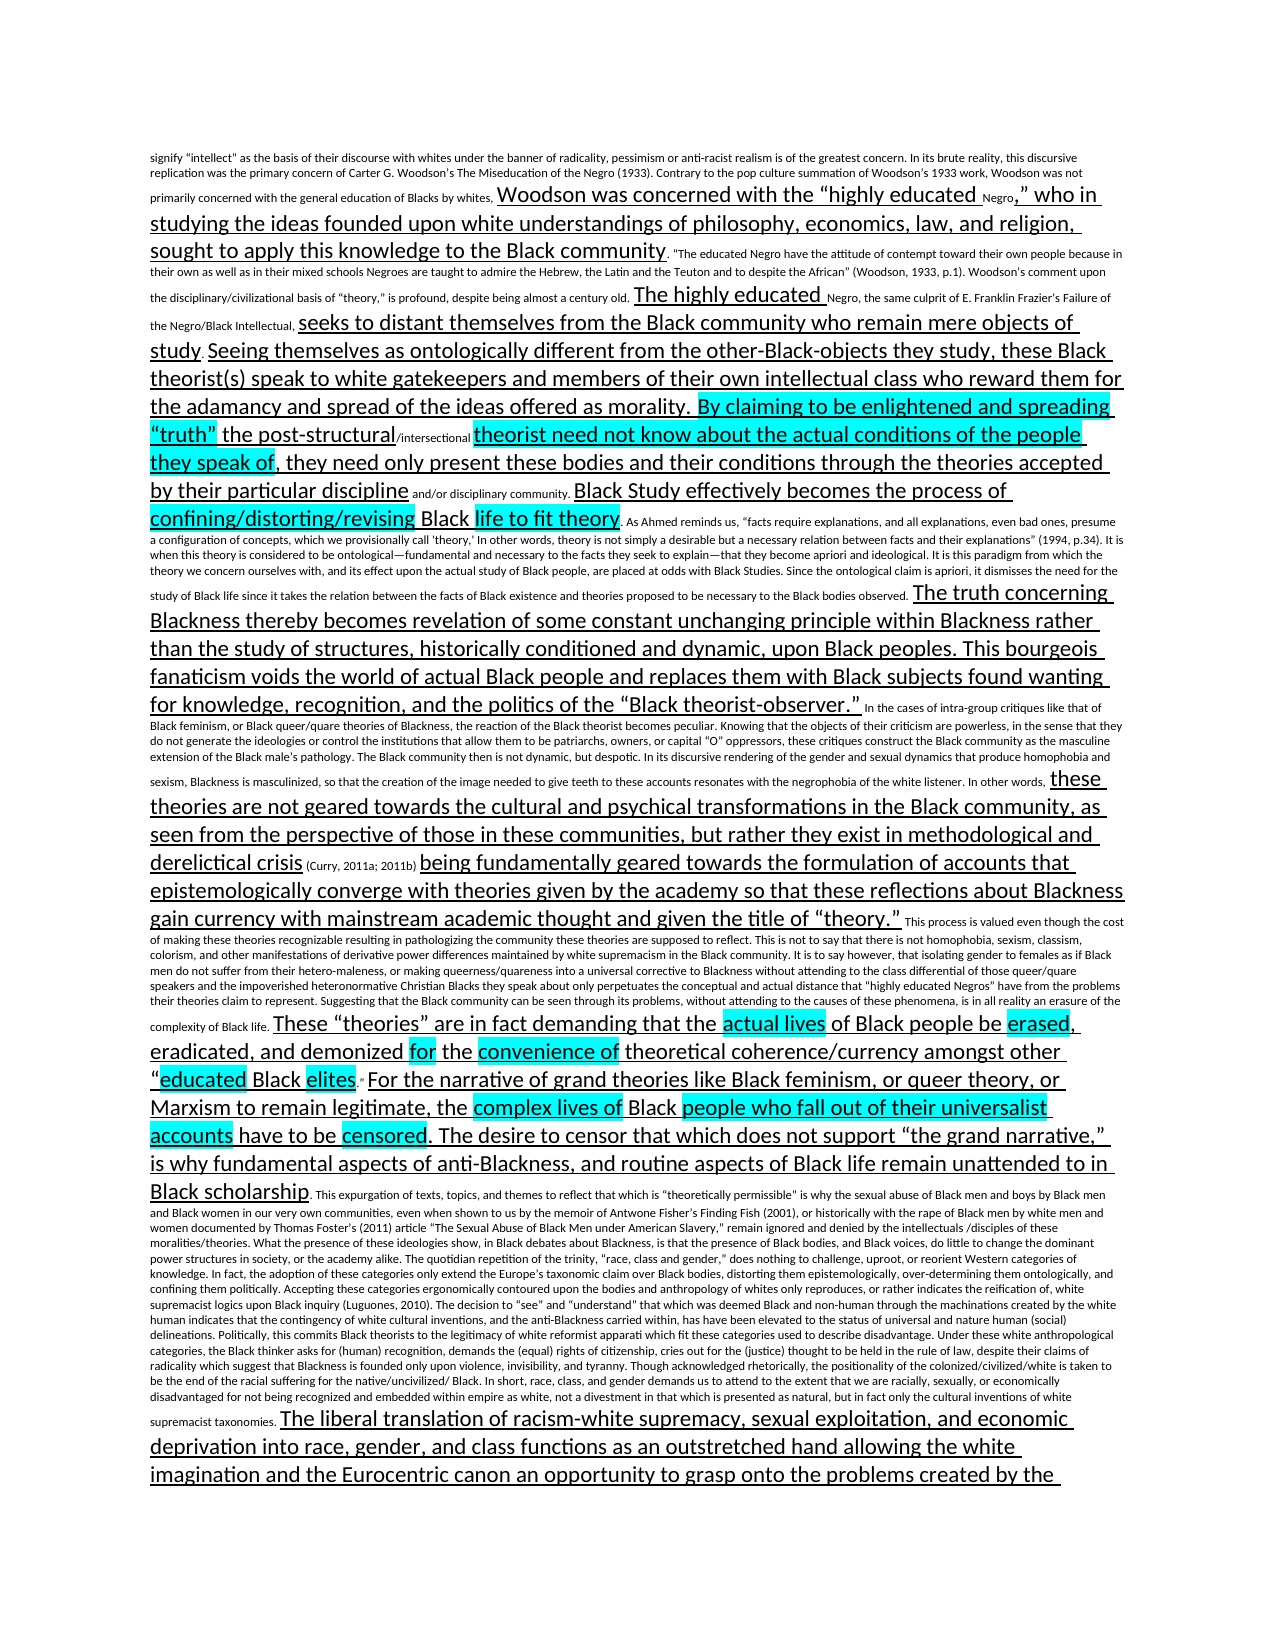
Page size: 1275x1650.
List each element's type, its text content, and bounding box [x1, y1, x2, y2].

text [150, 902, 1125, 1488]
